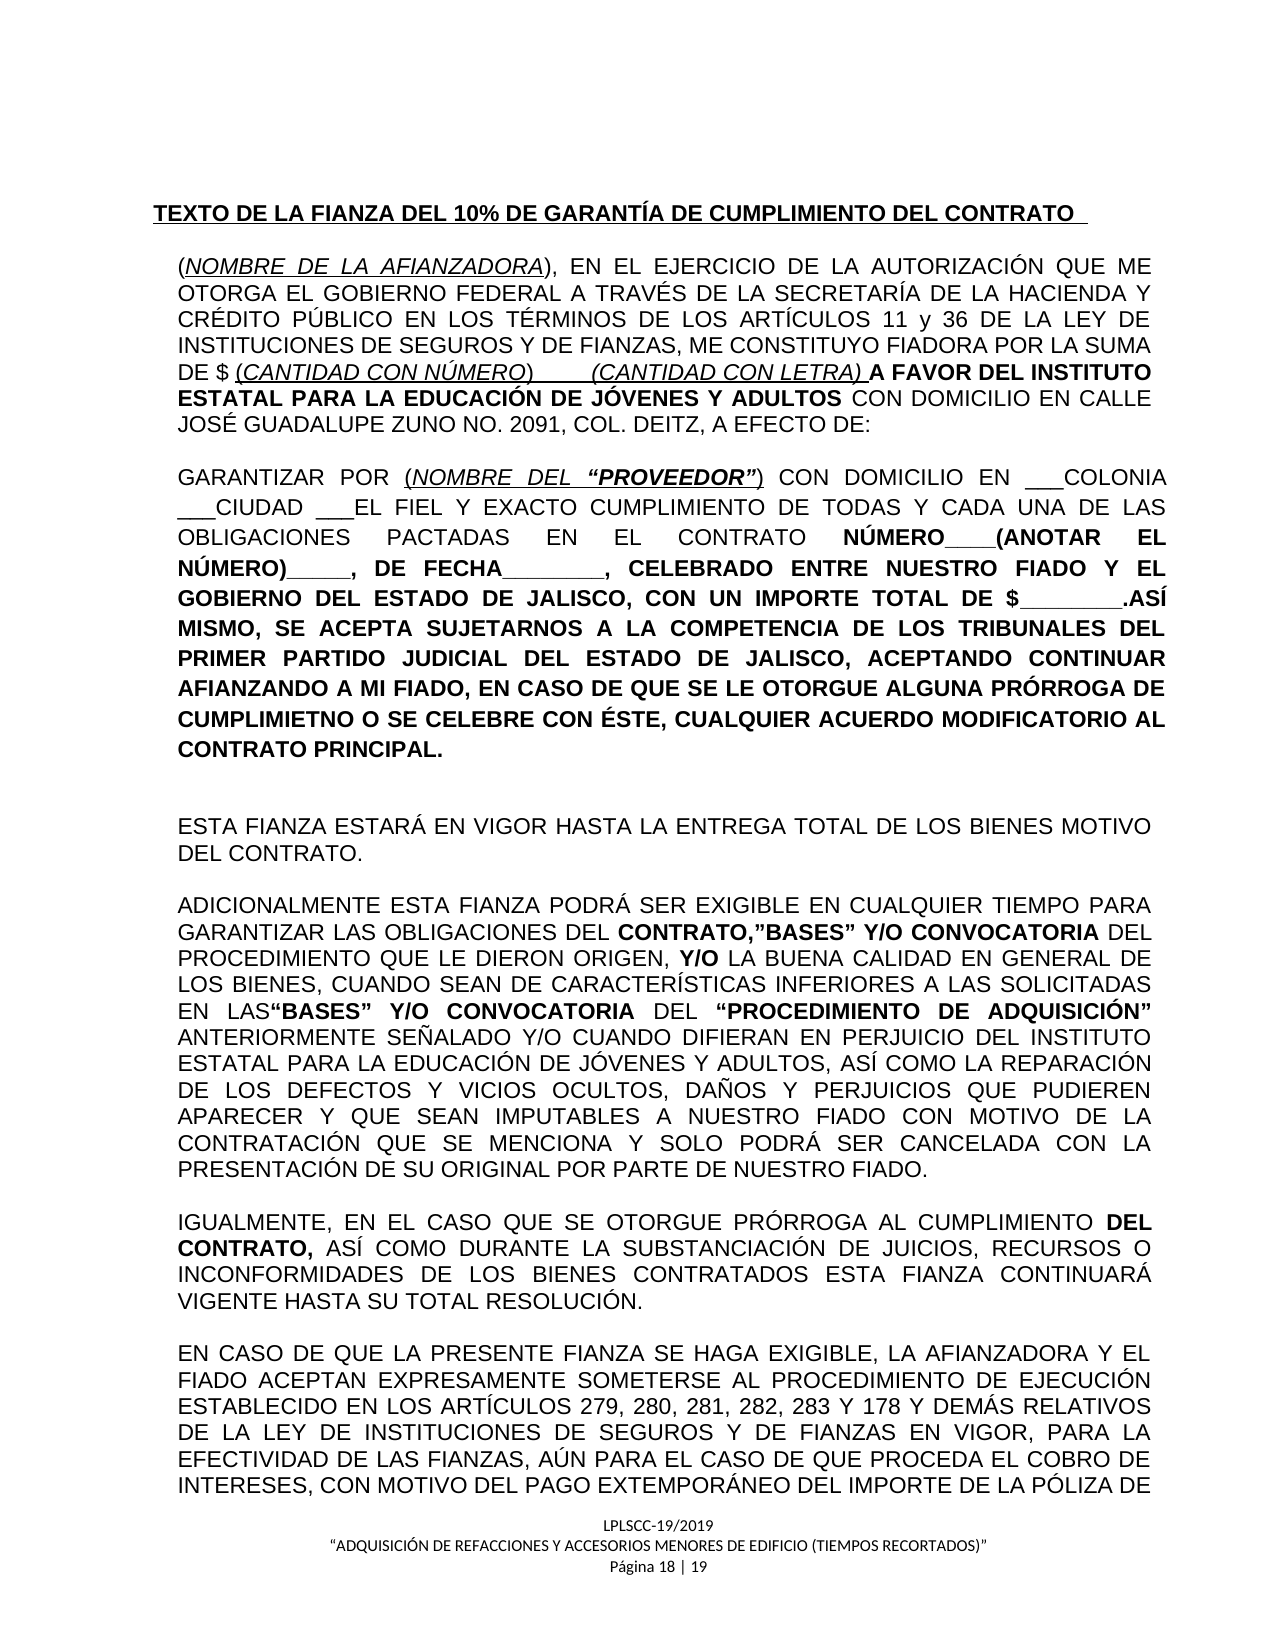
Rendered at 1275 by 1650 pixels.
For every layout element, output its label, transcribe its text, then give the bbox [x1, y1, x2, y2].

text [177, 1340, 1152, 1498]
text IGUALMENTE, EN EL CASO QUE SE OTORGUE PRÓRROGA AL CUMPLIMIENTO DEL CONTRATO, ASÍ COMO DURANTE LA SUBSTANCIACIÓN DE JUICIOS, RECURSOS O INCONFORMIDADES DE LOS BIENES CONTRATADOS ESTA FIANZA CONTINUARÁ VIGENTE HASTA SU TOTAL RESOLUCIÓN. [177, 1208, 1152, 1314]
text ADICIONALMENTE ESTA FIANZA PODRÁ SER EXIGIBLE EN CUALQUIER TIEMPO PARA GARANTIZAR LAS OBLIGACIONES DEL CONTRATO,”BASES” Y/O CONVOCATORIA DEL PROCEDIMIENTO QUE LE DIERON ORIGEN, Y/O LA BUENA CALIDAD EN GENERAL DE LOS BIENES, CUANDO SEAN DE CARACTERÍSTICAS INFERIORES A LAS SOLICITADAS EN LAS“BASES” Y/O CONVOCATORIA DEL “PROCEDIMIENTO DE ADQUISICIÓN” ANTERIORMENTE SEÑALADO Y/O CUANDO DIFIERAN EN PERJUICIO DEL INSTITUTO ESTATAL PARA LA EDUCACIÓN DE JÓVENES Y ADULTOS, ASÍ COMO LA REPARACIÓN DE LOS DEFECTOS Y VICIOS OCULTOS, DAÑOS Y PERJUICIOS QUE PUDIEREN APARECER Y QUE SEAN IMPUTABLES A NUESTRO FIADO CON MOTIVO DE LA CONTRATACIÓN QUE SE MENCIONA Y SOLO PODRÁ SER CANCELADA CON LA PRESENTACIÓN DE SU ORIGINAL POR PARTE DE NUESTRO FIADO. [177, 892, 1152, 1182]
text GARANTIZAR POR (NOMBRE DEL “PROVEEDOR”) CON DOMICILIO EN ___COLONIA ___CIUDAD ___EL FIEL Y EXACTO CUMPLIMIENTO DE TODAS Y CADA UNA DE LAS OBLIGACIONES PACTADAS EN EL CONTRATO NÚMERO____(ANOTAR EL NÚMERO)_____, DE FECHA________, CELEBRADO ENTRE NUESTRO FIADO Y EL GOBIERNO DEL ESTADO DE JALISCO, CON UN IMPORTE TOTAL DE $________.ASÍ MISMO, SE ACEPTA SUJETARNOS A LA COMPETENCIA DE LOS TRIBUNALES DEL PRIMER PARTIDO JUDICIAL DEL ESTADO DE JALISCO, ACEPTANDO CONTINUAR AFIANZANDO A MI FIADO, EN CASO DE QUE SE LE OTORGUE ALGUNA PRÓRROGA DE CUMPLIMIETNO O SE CELEBRE CON ÉSTE, CUALQUIER ACUERDO MODIFICATORIO AL CONTRATO PRINCIPAL. [177, 464, 1167, 762]
text ESTA FIANZA ESTARÁ EN VIGOR HASTA LA ENTREGA TOTAL DE LOS BIENES MOTIVO DEL CONTRATO. [177, 813, 1152, 866]
text TEXTO DE LA FIANZA DEL 10% DE GARANTÍA DE CUMPLIMIENTO DEL CONTRATO [88, 200, 1152, 227]
text (NOMBRE DE LA AFIANZADORA), EN EL EJERCICIO DE LA AUTORIZACIÓN QUE ME OTORGA EL GOBIERNO FEDERAL A TRAVÉS DE LA SECRETARÍA DE LA HACIENDA Y CRÉDITO PÚBLICO EN LOS TÉRMINOS DE LOS ARTÍCULOS 11 y 36 DE LA LEY DE INSTITUCIONES DE SEGUROS Y DE FIANZAS, ME CONSTITUYO FIADORA POR LA SUMA DE $ (CANTIDAD CON NÚMERO) (CANTIDAD CON LETRA) A FAVOR DEL INSTITUTO ESTATAL PARA LA EDUCACIÓN DE JÓVENES Y ADULTOS CON DOMICILIO EN CALLE JOSÉ GUADALUPE ZUNO NO. 2091, COL. DEITZ, A EFECTO DE: [177, 253, 1152, 438]
